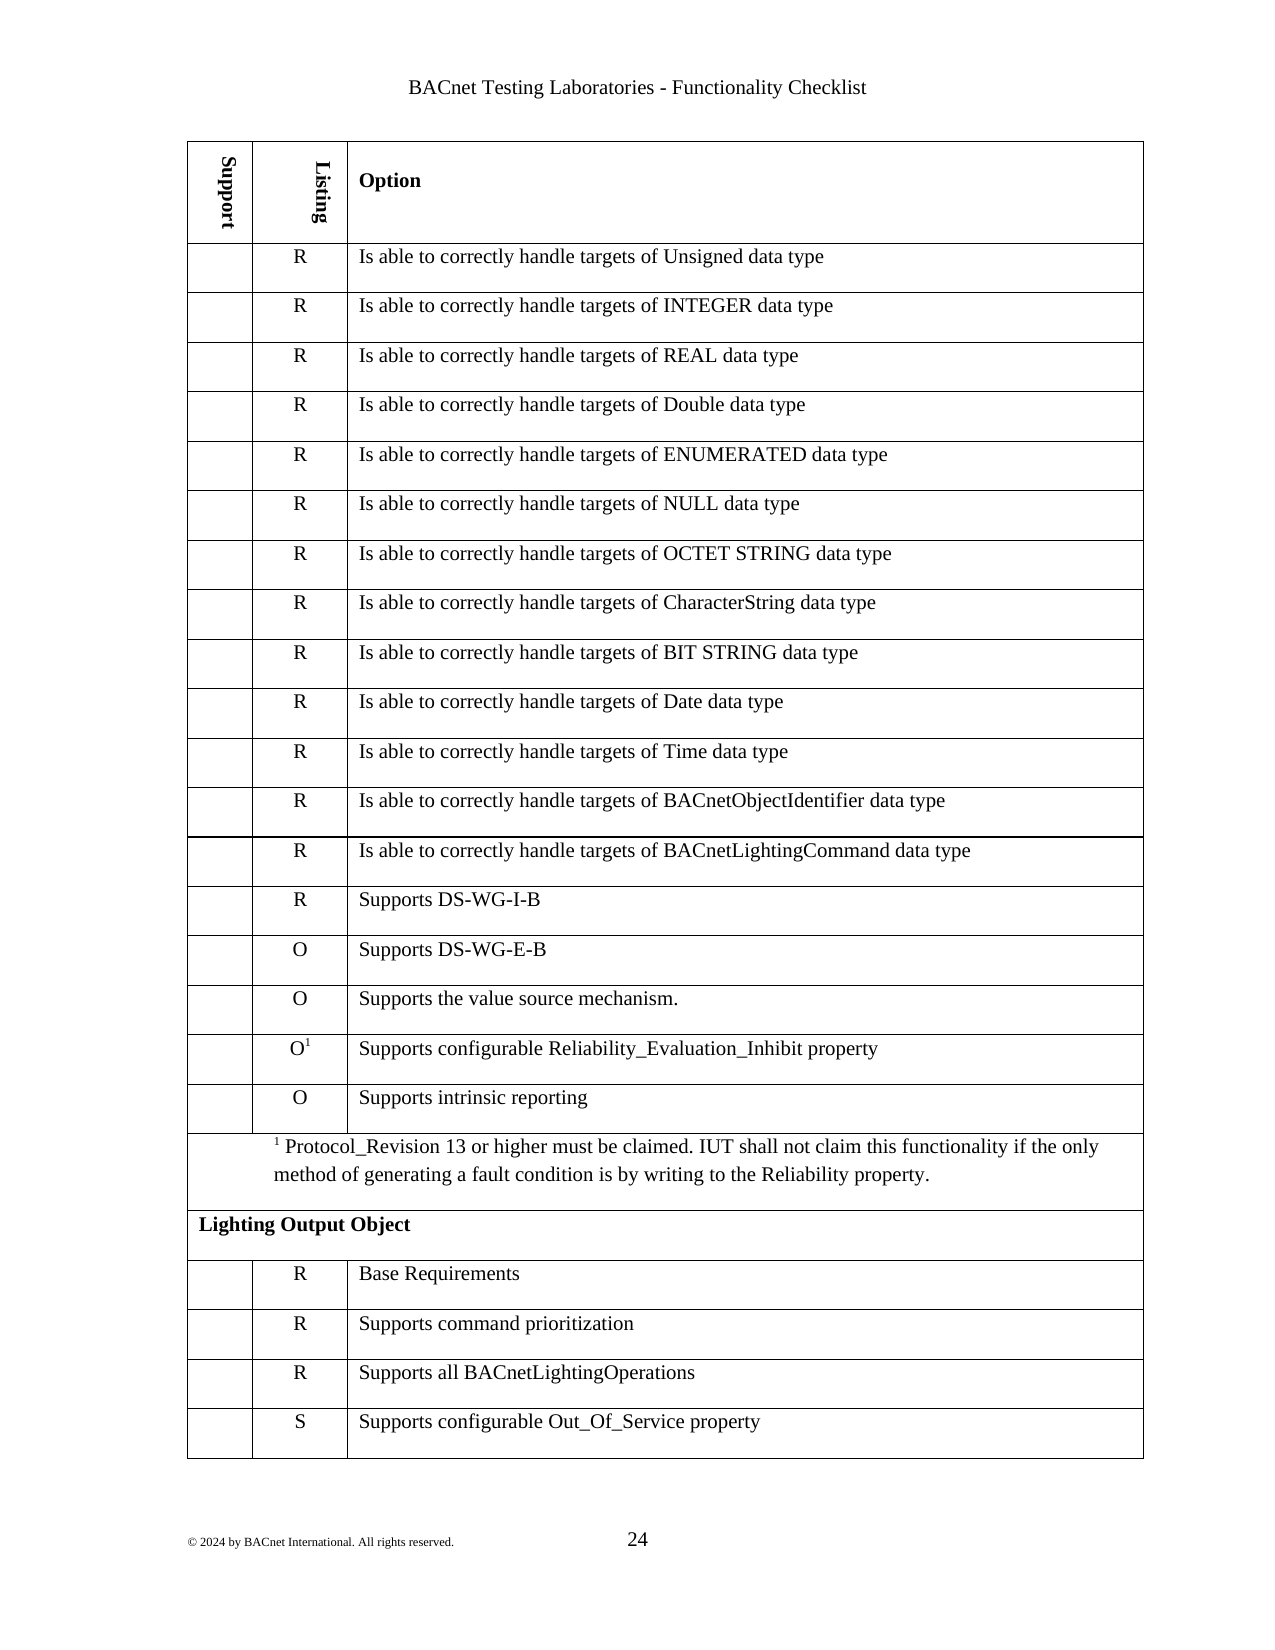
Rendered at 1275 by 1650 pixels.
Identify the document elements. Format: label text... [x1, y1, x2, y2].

table_cell R [253, 343, 347, 391]
table_cell Supports configurable Out_Of_Service property [348, 1409, 1143, 1458]
table_cell R [253, 838, 347, 886]
table_cell R [253, 392, 347, 441]
table_cell R [253, 491, 347, 539]
table_cell R [253, 1360, 347, 1408]
table_cell R [253, 590, 347, 638]
table_cell Is able to correctly handle targets of BACnetLightingCommand data type [348, 838, 1143, 886]
table_cell R [253, 887, 347, 935]
table_cell Is able to correctly handle targets of BIT STRING data type [348, 640, 1143, 688]
table_cell Is able to correctly handle targets of NULL data type [348, 491, 1143, 539]
table_cell O [253, 936, 347, 985]
table_cell R [253, 640, 347, 688]
table_cell [188, 1035, 252, 1084]
table_cell R [253, 541, 347, 589]
table_cell Is able to correctly handle targets of Double data type [348, 392, 1143, 441]
table_cell O1 [253, 1035, 347, 1084]
table_cell 1 Protocol_Revision 13 or higher must be claimed. IUT shall not claim this functionality if the only method of generating a fault condition is by writing to the Reliability property. [188, 1134, 1143, 1210]
table_cell [188, 392, 252, 441]
table_cell [188, 689, 252, 737]
table_cell [188, 293, 252, 342]
table_cell [188, 986, 252, 1034]
table_cell Supports all BACnetLightingOperations [348, 1360, 1143, 1408]
table_cell R [253, 739, 347, 787]
table_cell R [253, 689, 347, 737]
table_cell S [253, 1409, 347, 1458]
table_cell Lighting Output Object [188, 1211, 1143, 1260]
table_cell Is able to correctly handle targets of Date data type [348, 689, 1143, 737]
table_cell [188, 887, 252, 935]
table_cell Supports the value source mechanism. [348, 986, 1143, 1034]
table_header Listing [253, 142, 347, 243]
table_cell [188, 590, 252, 638]
table_cell Supports intrinsic reporting [348, 1085, 1143, 1133]
table_cell [188, 838, 252, 886]
table_cell [188, 1085, 252, 1133]
table_cell [188, 1310, 252, 1359]
table_cell Is able to correctly handle targets of BACnetObjectIdentifier data type [348, 788, 1143, 836]
table_cell [188, 788, 252, 836]
table_cell [188, 541, 252, 589]
table_cell Is able to correctly handle targets of INTEGER data type [348, 293, 1143, 342]
table_cell [188, 244, 252, 292]
table_cell R [253, 1310, 347, 1359]
table_cell R [253, 788, 347, 836]
table_cell Is able to correctly handle targets of Time data type [348, 739, 1143, 787]
table_cell R [253, 244, 347, 292]
table_cell [188, 739, 252, 787]
table_cell Supports DS-WG-I-B [348, 887, 1143, 935]
table_cell Supports command prioritization [348, 1310, 1143, 1359]
table_cell [188, 1409, 252, 1458]
table_cell [188, 936, 252, 985]
table_cell Is able to correctly handle targets of ENUMERATED data type [348, 442, 1143, 490]
table_cell R [253, 293, 347, 342]
table_cell [188, 640, 252, 688]
table_cell R [253, 442, 347, 490]
table_cell [188, 1261, 252, 1309]
table_cell Supports configurable Reliability_Evaluation_Inhibit property [348, 1035, 1143, 1084]
table_cell O [253, 1085, 347, 1133]
table_cell Is able to correctly handle targets of OCTET STRING data type [348, 541, 1143, 589]
table_cell Supports DS-WG-E-B [348, 936, 1143, 985]
table_cell Base Requirements [348, 1261, 1143, 1309]
table_cell [188, 1360, 252, 1408]
table_cell R [253, 1261, 347, 1309]
table_cell [188, 343, 252, 391]
table_header Support [188, 142, 252, 243]
table_cell [188, 442, 252, 490]
table_cell O [253, 986, 347, 1034]
table_cell Is able to correctly handle targets of Unsigned data type [348, 244, 1143, 292]
table_cell [188, 491, 252, 539]
table_header Option [348, 142, 1143, 243]
table_cell Is able to correctly handle targets of REAL data type [348, 343, 1143, 391]
table_cell Is able to correctly handle targets of CharacterString data type [348, 590, 1143, 638]
